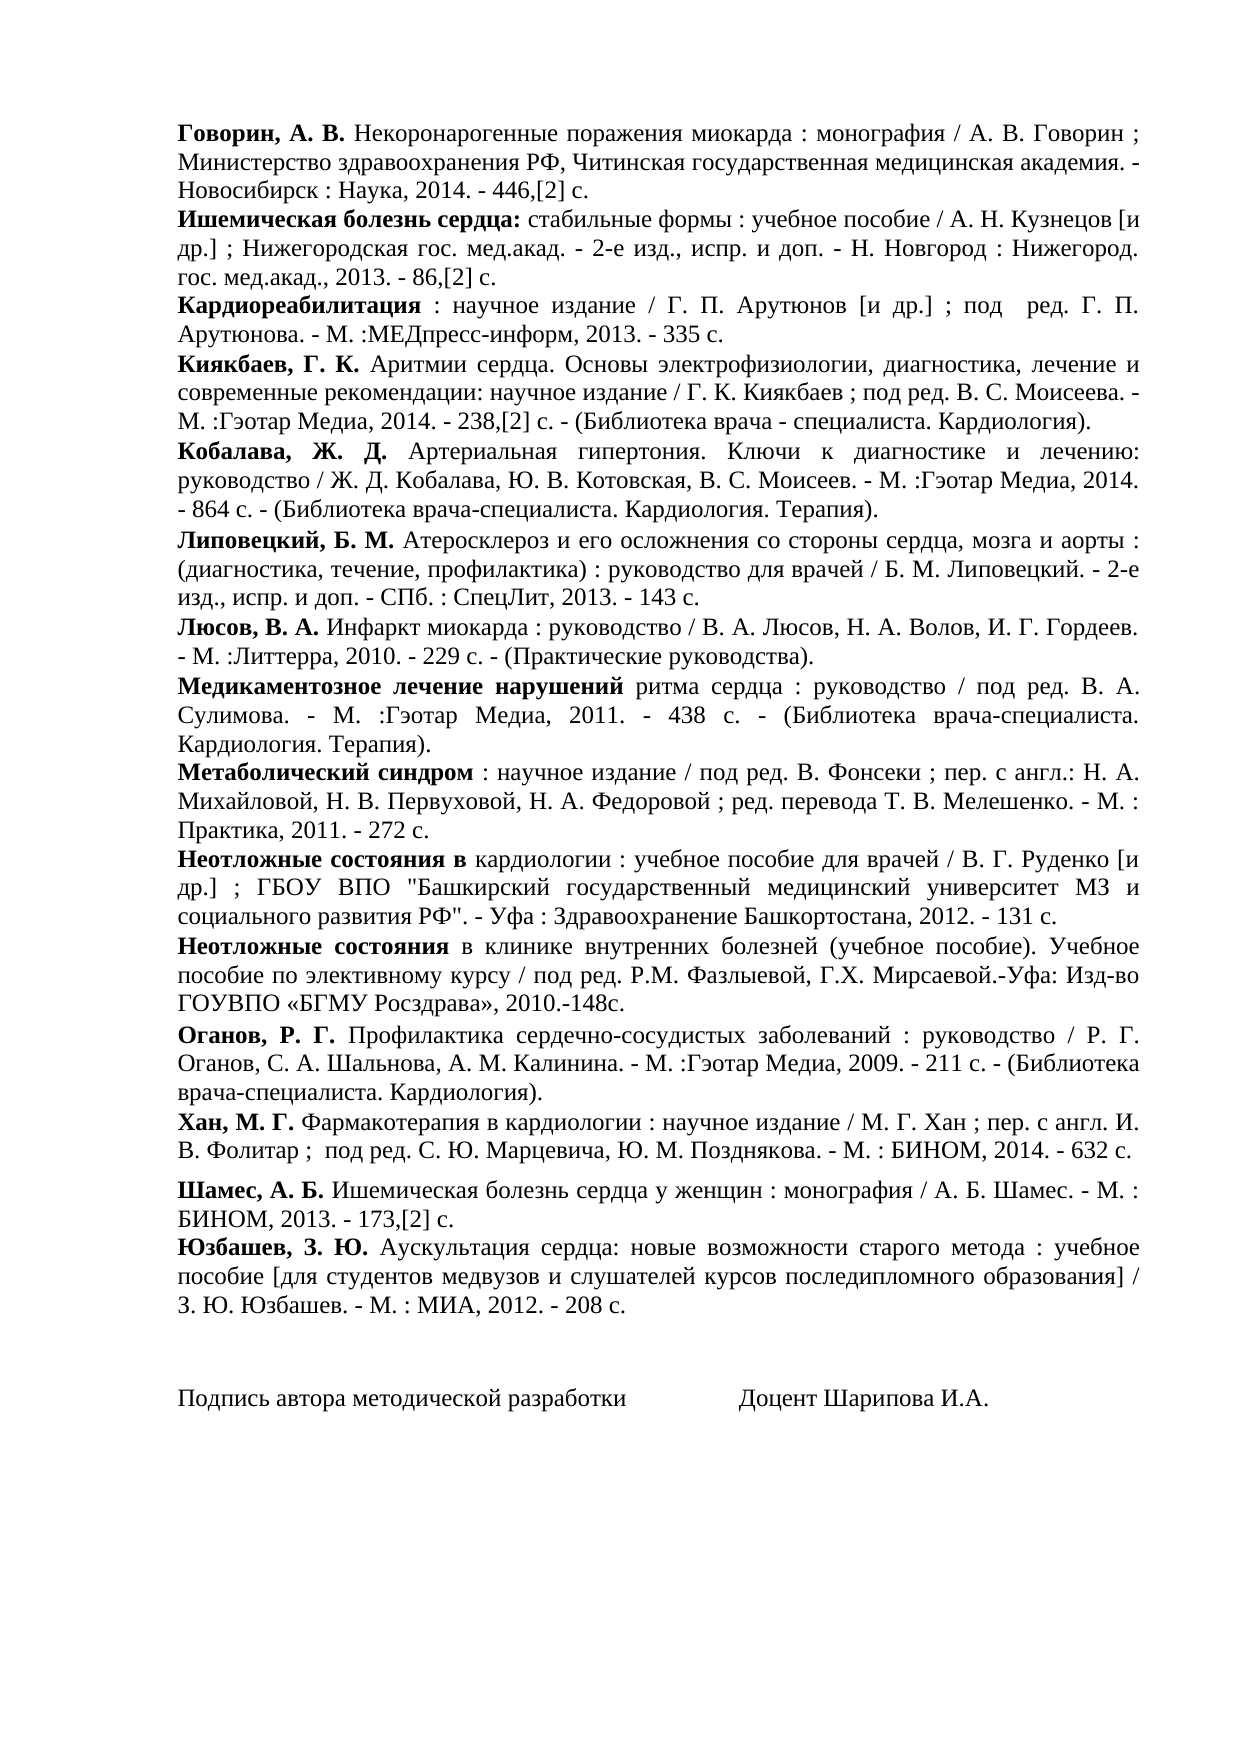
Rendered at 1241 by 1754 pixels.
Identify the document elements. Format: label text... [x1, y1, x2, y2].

table_cell Шамес, А. Б. Ишемическая болезнь сердца у женщин : монография / А. Б. Шамес. - М. : БИНОМ, 2013. - 173,[2] с. [166, 1175, 1152, 1232]
table_cell Неотложные состояния в клинике внутренних болезней (учебное пособие). Учебное пособие по элективному курсу / под ред. Р.М. Фазлыевой, Г.Х. Мирсаевой.-Уфа: Изд-во ГОУВПО «БГМУ Росздрава», 2010.-148с. [166, 931, 1152, 1020]
text Подпись автора методической разработки Доцент Шарипова И.А. [177, 1383, 1152, 1412]
table_cell Кобалава, Ж. Д. Артериальная гипертония. Ключи к диагностике и лечению: руководство / Ж. Д. Кобалава, Ю. В. Котовская, В. С. Моисеев. - М. :Гэотар Медиа, 2014. - 864 с. - (Библиотека врача-специалиста. Кардиология. Терапия). [166, 436, 1152, 525]
table_cell Киякбаев, Г. К. Аритмии сердца. Основы электрофизиологии, диагностика, лечение и современные рекомендации: научное издание / Г. К. Киякбаев ; под ред. В. С. Моисеева. - М. :Гэотар Медиа, 2014. - 238,[2] с. - (Библиотека врача - специалиста. Кардиология). [166, 349, 1152, 436]
table_cell Кардиореабилитация : научное издание / Г. П. Арутюнов [и др.] ; под ред. Г. П. Арутюнова. - М. :МЕДпресс-информ, 2013. - 335 с. [166, 291, 1152, 349]
table_cell Хан, М. Г. Фармакотерапия в кардиологии : научное издание / М. Г. Хан ; пер. с англ. И. В. Фолитар ; под ред. С. Ю. Марцевича, Ю. М. Позднякова. - М. : БИНОМ, 2014. - 632 с. [166, 1107, 1152, 1175]
table_cell Юзбашев, З. Ю. Аускультация сердца: новые возможности старого метода : учебное пособие [для студентов медвузов и слушателей курсов последипломного образования] / З. Ю. Юзбашев. - М. : МИА, 2012. - 208 с. [166, 1233, 1152, 1326]
table_cell Неотложные состояния в кардиологии : учебное пособие для врачей / В. Г. Руденко [и др.] ; ГБОУ ВПО "Башкирский государственный медицинский университет МЗ и социального развития РФ". - Уфа : Здравоохранение Башкортостана, 2012. - 131 с. [166, 844, 1152, 931]
table_cell Медикаментозное лечение нарушений ритма сердца : руководство / под ред. В. А. Сулимова. - М. :Гэотар Медиа, 2011. - 438 с. - (Библиотека врача-специалиста. Кардиология. Терапия). [166, 671, 1152, 757]
table_cell Оганов, Р. Г. Профилактика сердечно-сосудистых заболеваний : руководство / Р. Г. Оганов, С. А. Шальнова, А. М. Калинина. - М. :Гэотар Медиа, 2009. - 211 с. - (Библиотека врача-специалиста. Кардиология). [166, 1020, 1152, 1107]
table_cell Люсов, В. А. Инфаркт миокарда : руководство / В. А. Люсов, Н. А. Волов, И. Г. Гордеев. - М. :Литтерра, 2010. - 229 с. - (Практические руководства). [166, 612, 1152, 671]
table_cell Говорин, А. В. Некоронарогенные поражения миокарда : монография / А. В. Говорин ; Министерство здравоохранения РФ, Читинская государственная медицинская академия. - Новосибирск : Наука, 2014. - 446,[2] с. [166, 118, 1152, 204]
table_cell Метаболический синдром : научное издание / под ред. В. Фонсеки ; пер. с англ.: Н. А. Михайловой, Н. В. Первуховой, Н. А. Федоровой ; ред. перевода Т. В. Мелешенко. - М. : Практика, 2011. - 272 с. [166, 758, 1152, 844]
table_cell Ишемическая болезнь сердца: стабильные формы : учебное пособие / А. Н. Кузнецов [и др.] ; Нижегородская гос. мед.акад. - 2-е изд., испр. и доп. - Н. Новгород : Нижегород. гос. мед.акад., 2013. - 86,[2] с. [166, 204, 1152, 291]
table_cell Липовецкий, Б. М. Атеросклероз и его осложнения со стороны сердца, мозга и аорты : (диагностика, течение, профилактика) : руководство для врачей / Б. М. Липовецкий. - 2-е изд., испр. и доп. - СПб. : СпецЛит, 2013. - 143 с. [166, 525, 1152, 612]
